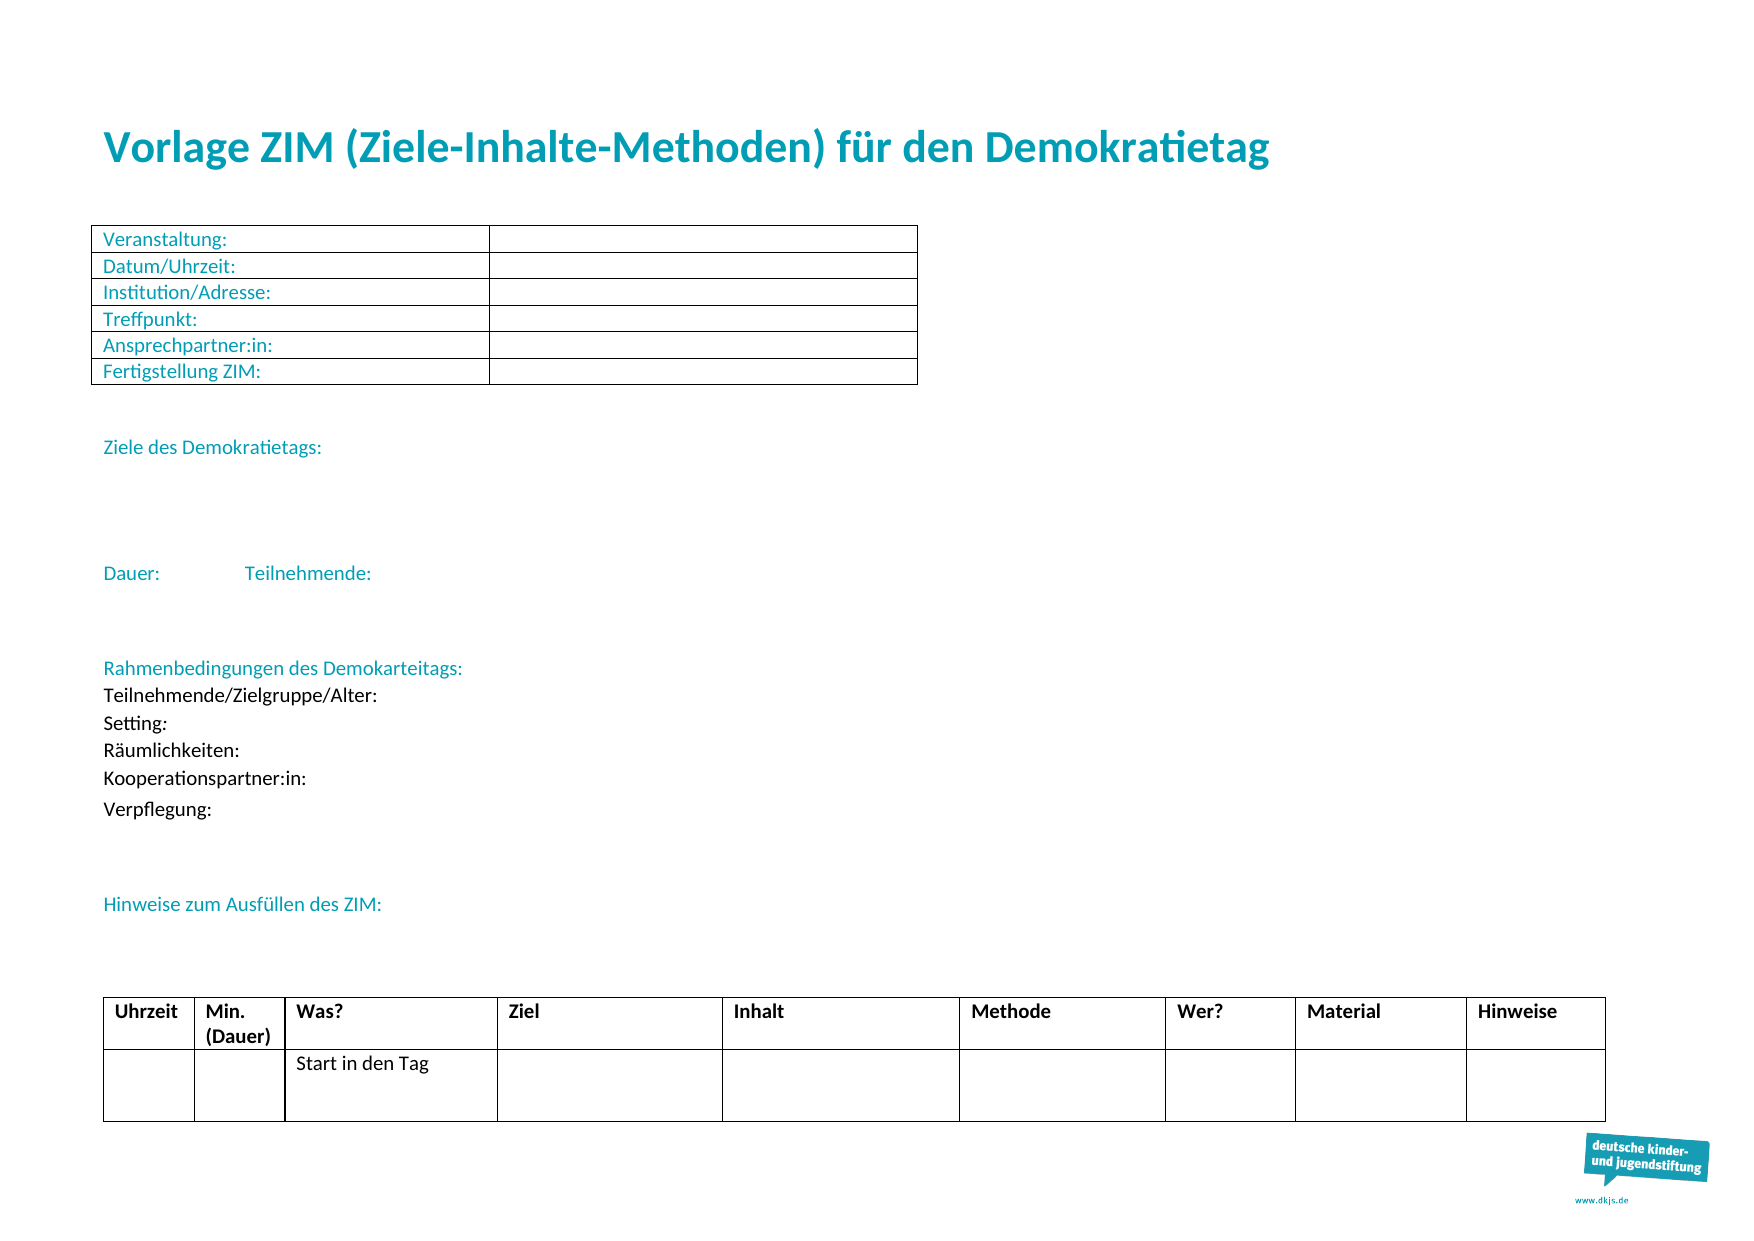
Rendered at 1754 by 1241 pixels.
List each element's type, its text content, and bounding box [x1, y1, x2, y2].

table_cell [195, 1050, 284, 1121]
table_cell Institution/Adresse: [92, 279, 489, 305]
table_cell Start in den Tag [286, 1050, 497, 1121]
table_header Inhalt [723, 998, 959, 1049]
table_cell [490, 306, 917, 331]
table_cell Ansprechpartner:in: [92, 332, 489, 358]
table_cell [490, 332, 917, 358]
table_header [490, 226, 917, 252]
table_cell [1166, 1050, 1295, 1121]
table_cell [498, 1050, 722, 1121]
table_cell Fertigstellung ZIM: [92, 359, 489, 384]
text Ziele des Demokratietags: [103, 434, 1606, 460]
text Kooperationspartner:in: [103, 765, 1606, 790]
text Rahmenbedingungen des Demokarteitags: [103, 655, 1606, 681]
text Hinweise zum Ausfüllen des ZIM: [103, 891, 1606, 916]
table_cell [960, 1050, 1165, 1121]
table_header Hinweise [1467, 998, 1605, 1049]
table_cell [723, 1050, 959, 1121]
text Teilnehmende/Zielgruppe/Alter: Setting: Räumlichkeiten: [103, 683, 1606, 763]
subtitle Dauer: Teilnehmende: [103, 561, 1606, 586]
table_cell [104, 1050, 194, 1121]
table_header Min. (Dauer) [195, 998, 284, 1049]
table_header Wer? [1166, 998, 1295, 1049]
table_cell [490, 279, 917, 305]
picture [1275, 1107, 1743, 1211]
table_header Veranstaltung: [92, 226, 489, 252]
table_header Material [1296, 998, 1466, 1049]
text Verpflegung: [103, 796, 1606, 822]
table_header Uhrzeit [104, 998, 194, 1049]
table_cell [490, 359, 917, 384]
table_cell Treffpunkt: [92, 306, 489, 331]
table_header Ziel [498, 998, 722, 1049]
table_header Was? [286, 998, 497, 1049]
table_cell [490, 253, 917, 278]
table_cell [1296, 1050, 1466, 1121]
subtitle Vorlage ZIM (Ziele-Inhalte-Methoden) für den Demokratietag [103, 118, 1606, 174]
table_header Methode [960, 998, 1165, 1049]
table_cell [1467, 1050, 1605, 1121]
table_cell Datum/Uhrzeit: [92, 253, 489, 278]
